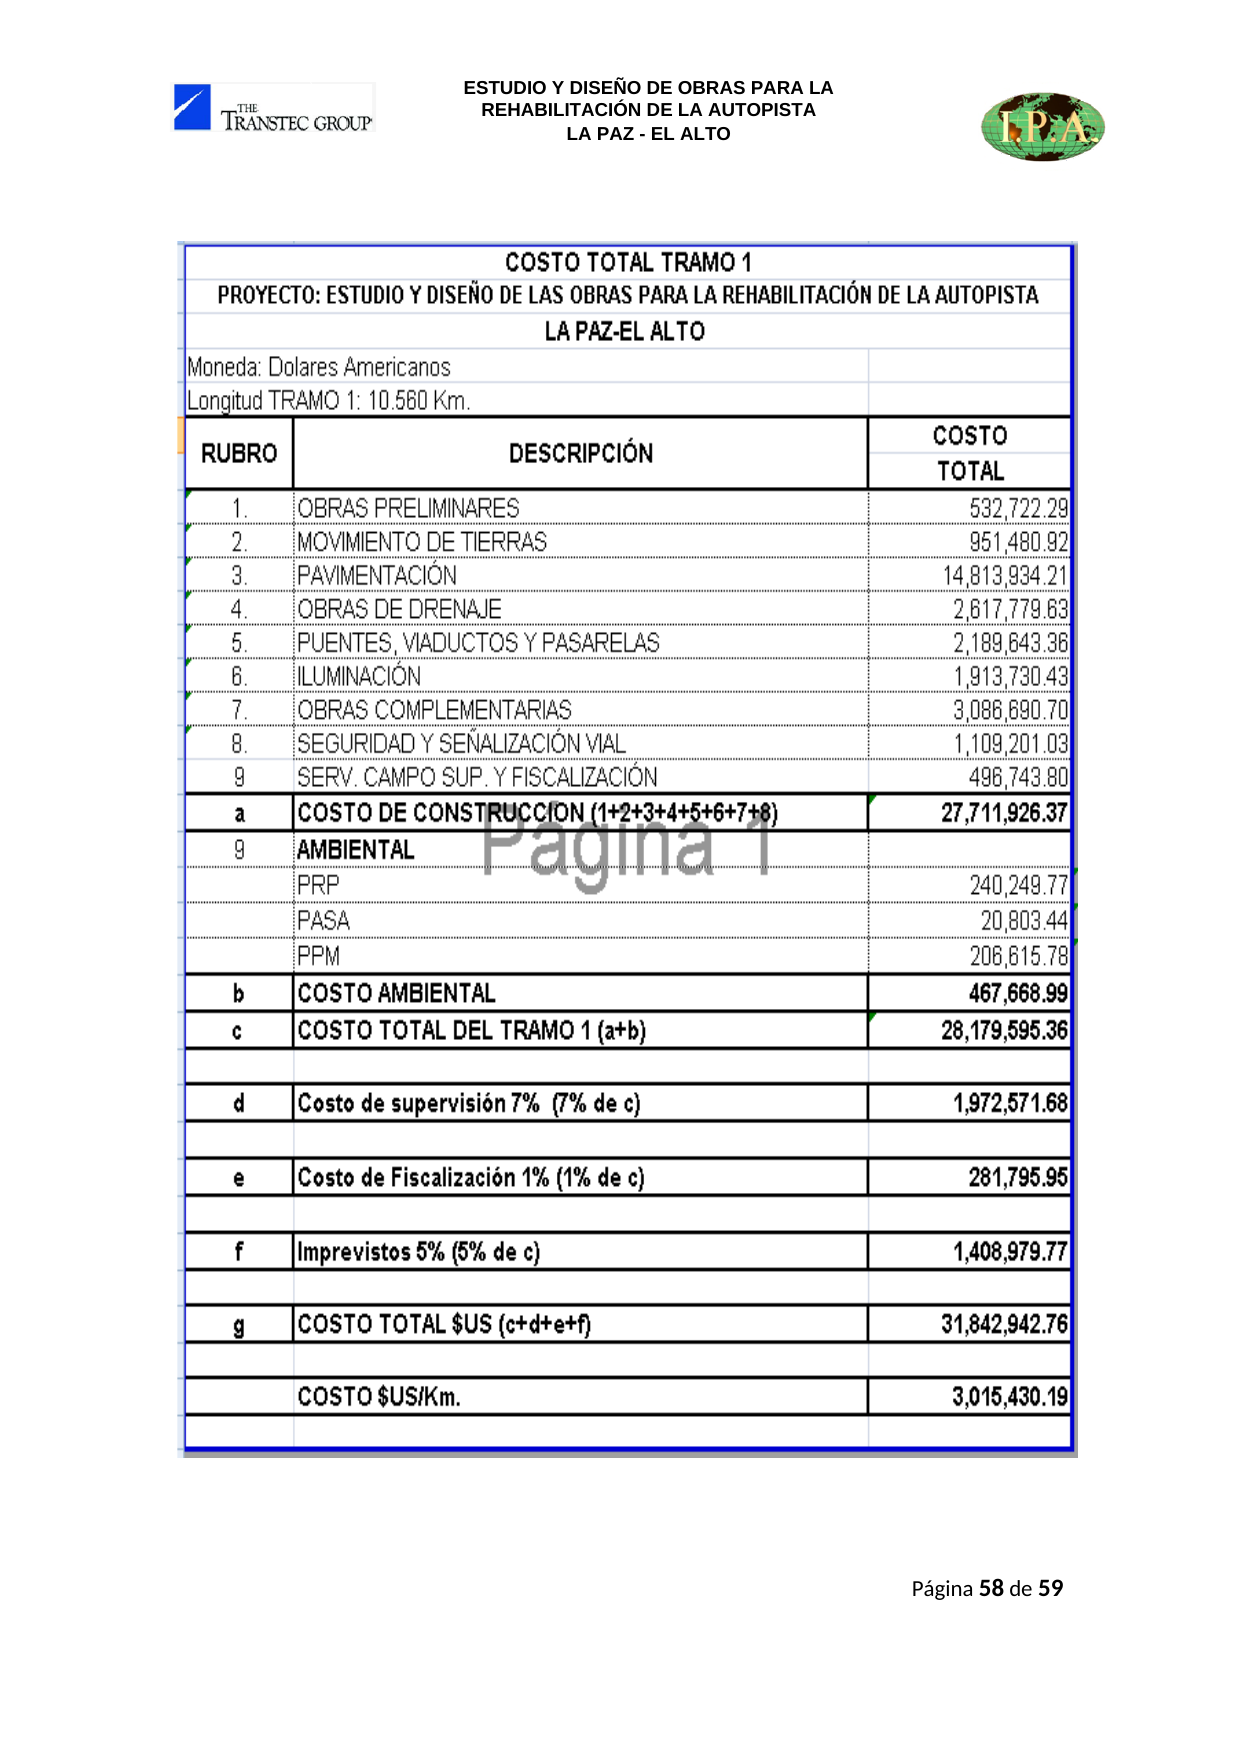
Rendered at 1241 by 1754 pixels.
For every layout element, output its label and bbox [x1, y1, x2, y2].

picture [169, 82, 377, 132]
picture [976, 73, 1108, 177]
picture [177, 241, 1078, 1458]
